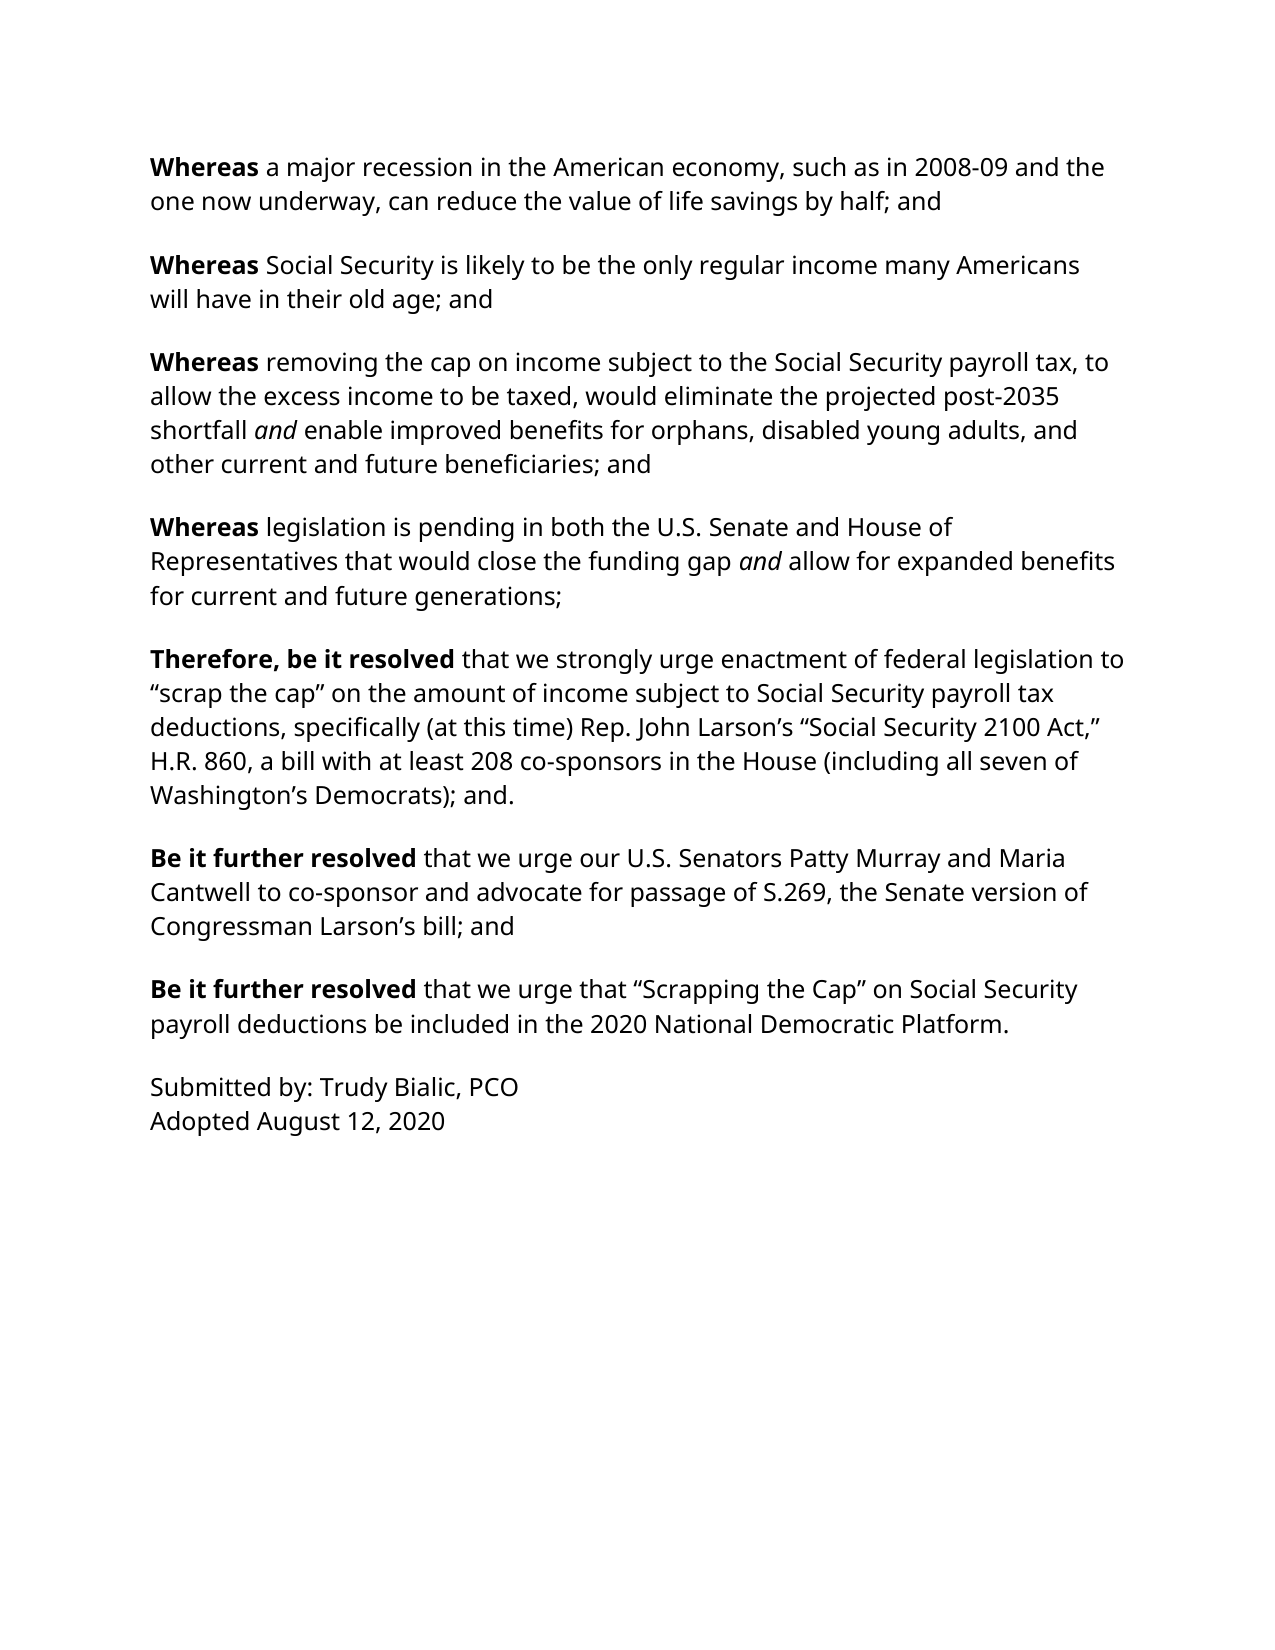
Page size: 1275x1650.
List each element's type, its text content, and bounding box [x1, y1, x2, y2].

text Whereas legislation is pending in both the U.S. Senate and House of Representatives that would close the funding gap and allow for expanded benefits for current and future generations; [150, 510, 1125, 612]
text Whereas removing the cap on income subject to the Social Security payroll tax, to allow the excess income to be taxed, would eliminate the projected post-2035 shortfall and enable improved benefits for orphans, disabled young adults, and other current and future beneficiaries; and [150, 344, 1125, 481]
text Whereas a major recession in the American economy, such as in 2008-09 and the one now underway, can reduce the value of life savings by half; and [150, 150, 1125, 218]
text Submitted by: Trudy Bialic, PCO Adopted August 12, 2020 [150, 1069, 1125, 1138]
text Be it further resolved that we urge that “Scrapping the Cap” on Social Security payroll deductions be included in the 2020 National Democratic Platform. [150, 972, 1125, 1040]
text Whereas Social Security is likely to be the only regular income many Americans will have in their old age; and [150, 247, 1125, 315]
text Therefore, be it resolved that we strongly urge enactment of federal legislation to “scrap the cap” on the amount of income subject to Social Security payroll tax deductions, specifically (at this time) Rep. John Larson’s “Social Security 2100 Act,” H.R. 860, a bill with at least 208 co-sponsors in the House (including all seven of Washington’s Democrats); and. [150, 641, 1125, 812]
text Be it further resolved that we urge our U.S. Senators Patty Murray and Maria Cantwell to co-sponsor and advocate for passage of S.269, the Senate version of Congressman Larson’s bill; and [150, 841, 1125, 943]
